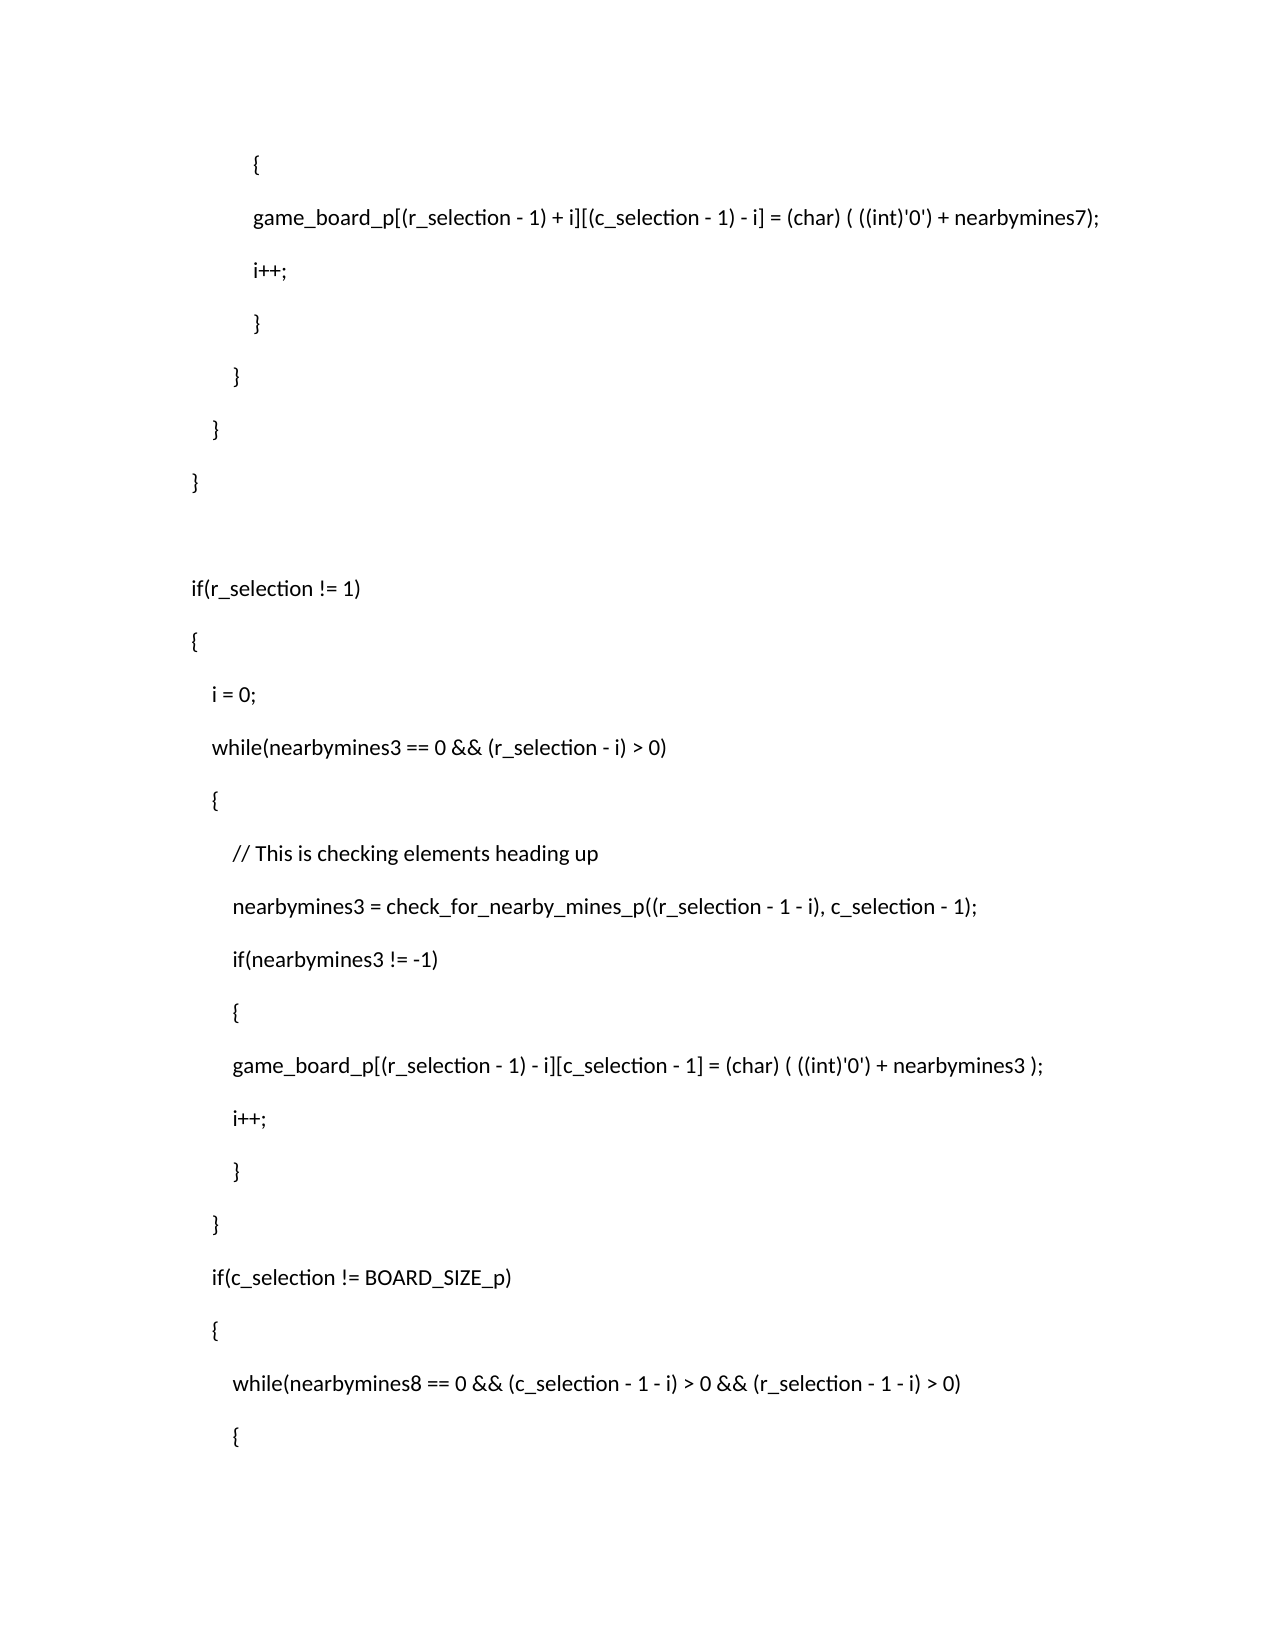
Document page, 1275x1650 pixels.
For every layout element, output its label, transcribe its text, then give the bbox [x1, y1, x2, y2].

text } [150, 1210, 1125, 1238]
text } [150, 362, 1125, 390]
text { [150, 786, 1125, 814]
text if(nearbymines3 != -1) [150, 945, 1125, 973]
text { [150, 150, 1125, 178]
text game_board_p[(r_selection - 1) - i][c_selection - 1] = (char) ( ((int)'0') + nearbymines3 ); [150, 1051, 1125, 1079]
text while(nearbymines3 == 0 && (r_selection - i) > 0) [150, 733, 1125, 761]
text while(nearbymines8 == 0 && (c_selection - 1 - i) > 0 && (r_selection - 1 - i) > 0) [150, 1369, 1125, 1397]
text i++; [150, 256, 1125, 284]
text { [150, 1422, 1125, 1451]
text } [150, 309, 1125, 337]
text // This is checking elements heading up [150, 839, 1125, 867]
text nearbymines3 = check_for_nearby_mines_p((r_selection - 1 - i), c_selection - 1); [150, 892, 1125, 920]
text } [150, 415, 1125, 443]
text if(r_selection != 1) [150, 574, 1125, 602]
text if(c_selection != BOARD_SIZE_p) [150, 1263, 1125, 1291]
text { [150, 1316, 1125, 1344]
text } [150, 468, 1125, 496]
text i = 0; [150, 680, 1125, 708]
text { [150, 998, 1125, 1026]
text game_board_p[(r_selection - 1) + i][(c_selection - 1) - i] = (char) ( ((int)'0') + nearbymines7); [150, 203, 1125, 231]
text } [150, 1157, 1125, 1185]
text i++; [150, 1104, 1125, 1132]
text { [150, 627, 1125, 655]
